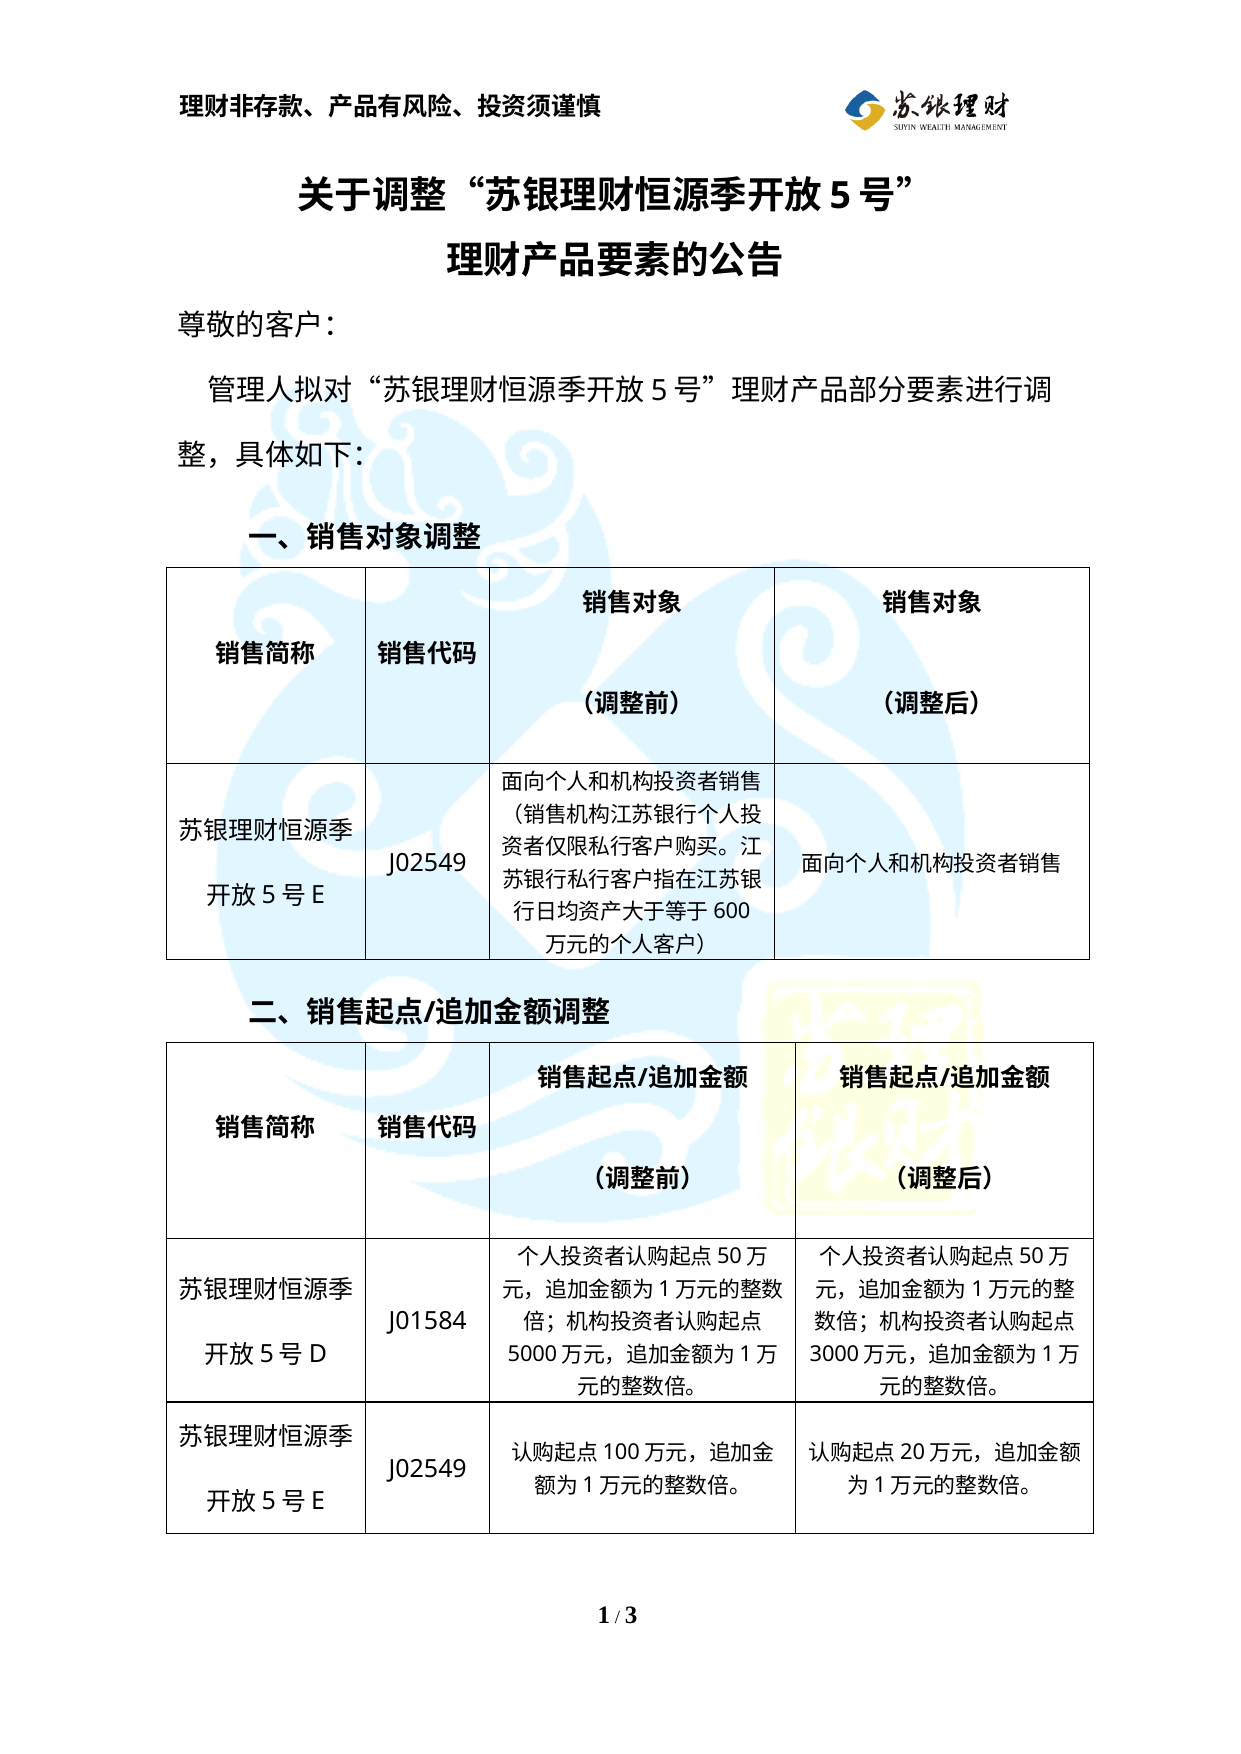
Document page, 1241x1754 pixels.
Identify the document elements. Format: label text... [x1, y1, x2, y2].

table_header 销售代码 [366, 1043, 489, 1238]
table_cell 苏银理财恒源季开放5号D [167, 1239, 365, 1401]
text 尊敬的客户： [177, 290, 1053, 355]
text 一、销售对象调整 [190, 502, 1053, 567]
table_cell J02549 [366, 764, 489, 959]
table_header 销售代码 [366, 568, 489, 763]
picture [820, 73, 1039, 143]
table_cell J02549 [366, 1403, 489, 1532]
table_header 销售对象 （调整前） [490, 568, 774, 763]
table_cell J01584 [366, 1239, 489, 1401]
text 关于调整“苏银理财恒源季开放5号” [177, 160, 1053, 225]
table_cell 个人投资者认购起点50万元，追加金额为1万元的整数倍；机构投资者认购起点5000万元，追加金额为1万元的整数倍。 [490, 1239, 795, 1401]
table_cell 认购起点100万元，追加金额为1万元的整数倍。 [490, 1403, 795, 1532]
table_cell 苏银理财恒源季开放5号E [167, 1403, 365, 1532]
table_cell 面向个人和机构投资者销售（销售机构江苏银行个人投资者仅限私行客户购买。江苏银行私行客户指在江苏银行日均资产大于等于600万元的个人客户） [490, 764, 774, 959]
table_header 销售对象 （调整后） [775, 568, 1089, 763]
list 销售起点/追加金额调整 [190, 977, 1053, 1042]
table_header 销售起点/追加金额 （调整后） [796, 1043, 1093, 1238]
table_cell 认购起点20万元，追加金额为1万元的整数倍。 [796, 1403, 1093, 1532]
table_cell 面向个人和机构投资者销售 [775, 764, 1089, 959]
text 管理人拟对“苏银理财恒源季开放5号”理财产品部分要素进行调整，具体如下： [177, 355, 1053, 485]
table_cell 个人投资者认购起点50万元，追加金额为1万元的整数倍；机构投资者认购起点3000万元，追加金额为1万元的整数倍。 [796, 1239, 1093, 1401]
table_header 销售简称 [167, 568, 365, 763]
table_header 销售起点/追加金额 （调整前） [490, 1043, 795, 1238]
text 理财产品要素的公告 [177, 225, 1053, 290]
table_header 销售简称 [167, 1043, 365, 1238]
table_cell 苏银理财恒源季开放5号E [167, 764, 365, 959]
